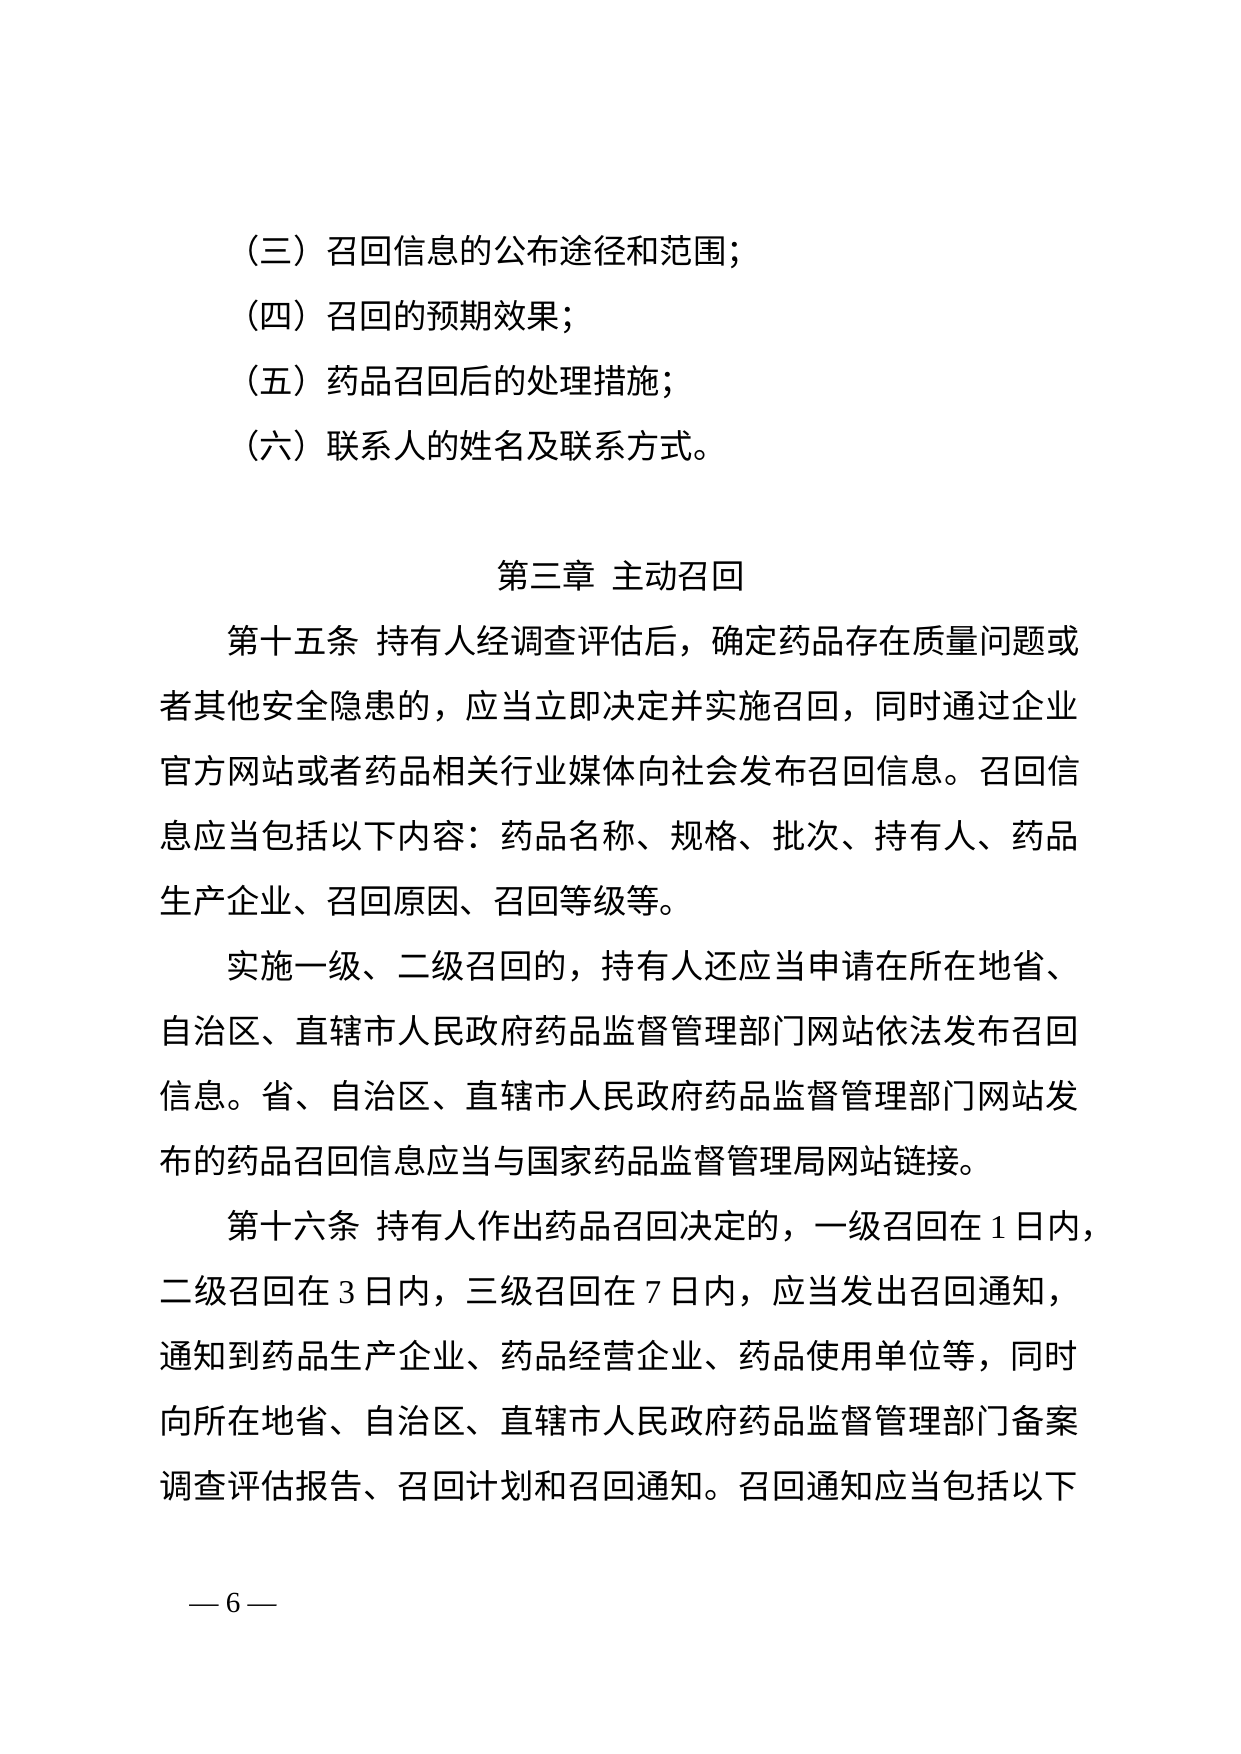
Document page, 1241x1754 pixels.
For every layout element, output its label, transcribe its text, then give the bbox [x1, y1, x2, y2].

text （六）联系人的姓名及联系方式。 [159, 412, 1081, 477]
text （三）召回信息的公布途径和范围； [159, 217, 1081, 282]
text （四）召回的预期效果； [159, 282, 1081, 347]
text 第十五条 持有人经调查评估后，确定药品存在质量问题或者其他安全隐患的，应当立即决定并实施召回，同时通过企业官方网站或者药品相关行业媒体向社会发布召回信息。召回信息应当包括以下内容：药品名称、规格、批次、持有人、药品生产企业、召回原因、召回等级等。 [159, 607, 1081, 932]
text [159, 1192, 1081, 1517]
text （五）药品召回后的处理措施； [159, 347, 1081, 412]
text 第三章 主动召回 [159, 542, 1081, 607]
text 实施一级、二级召回的，持有人还应当申请在所在地省、自治区、直辖市人民政府药品监督管理部门网站依法发布召回信息。省、自治区、直辖市人民政府药品监督管理部门网站发布的药品召回信息应当与国家药品监督管理局网站链接。 [159, 932, 1081, 1192]
